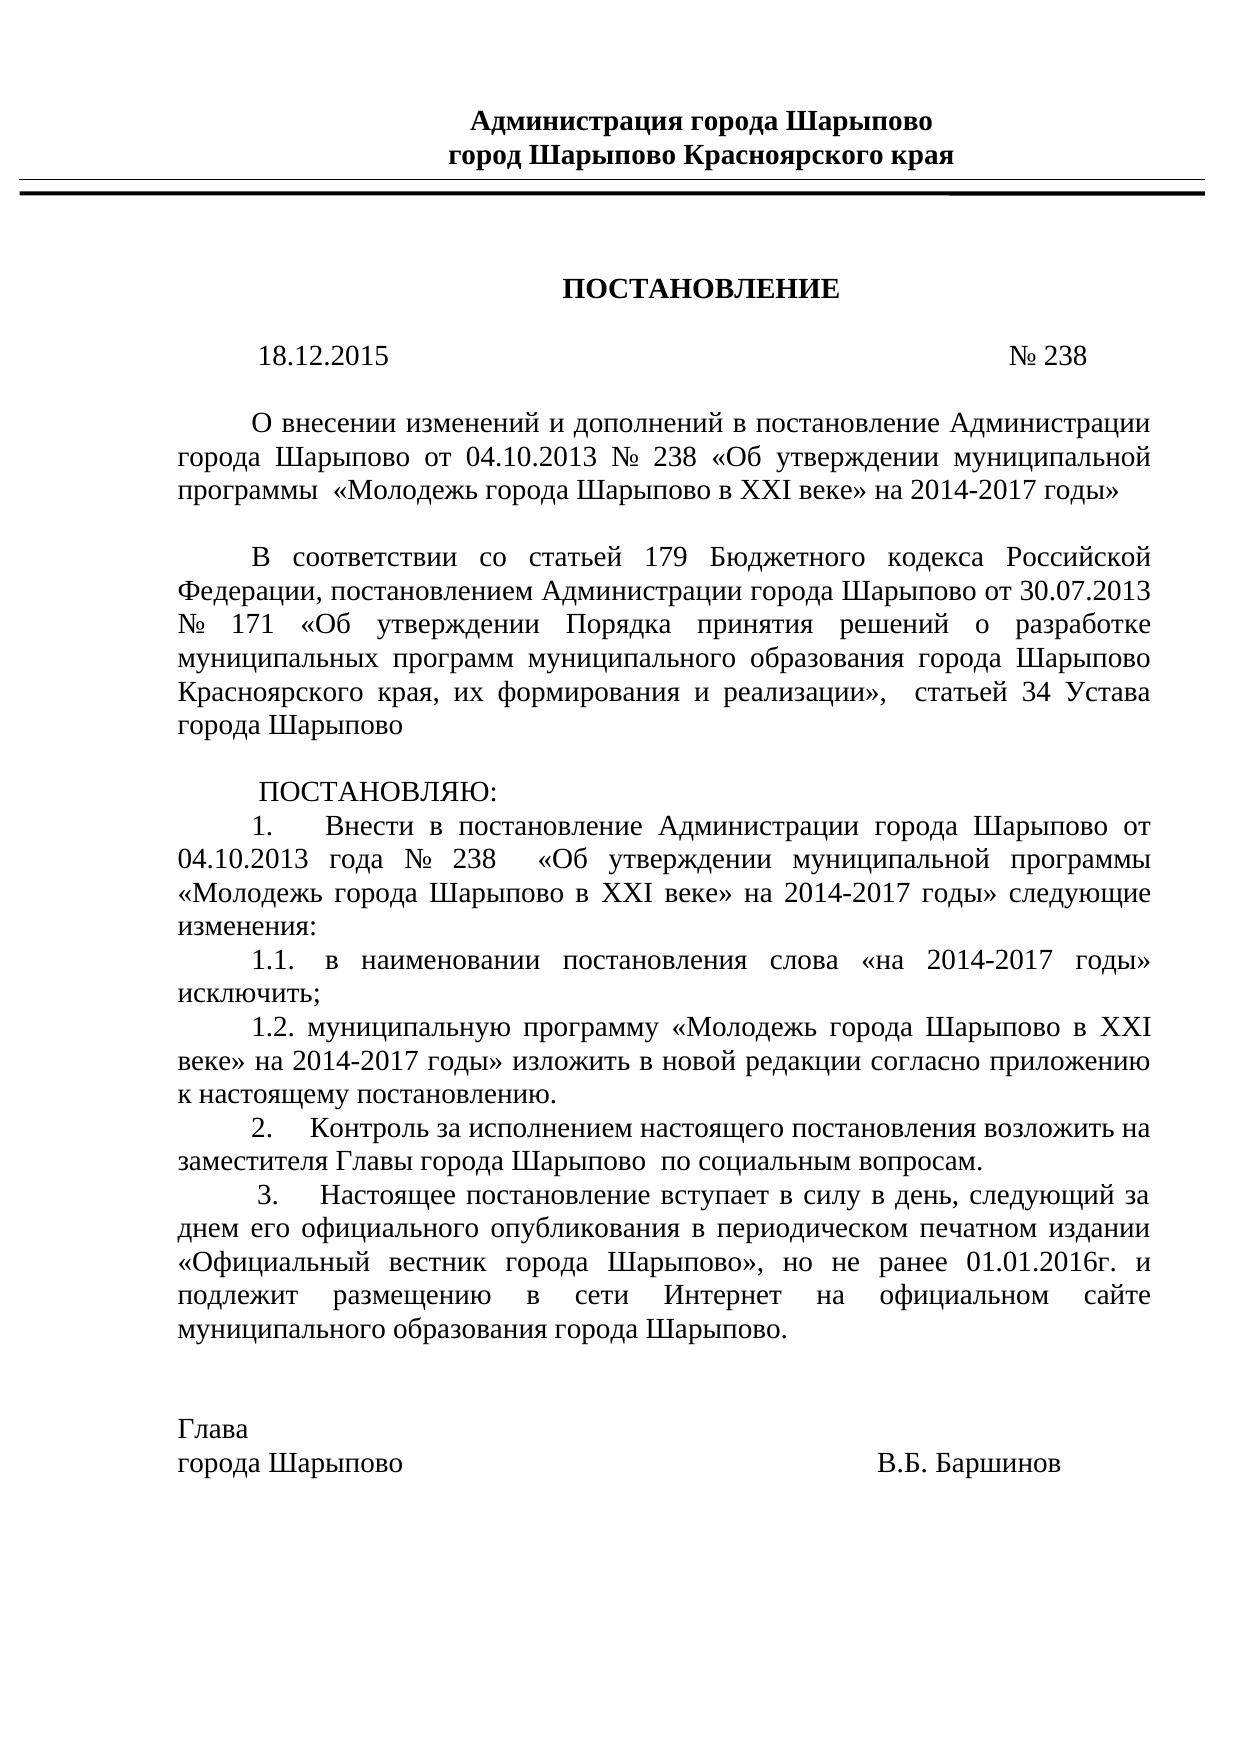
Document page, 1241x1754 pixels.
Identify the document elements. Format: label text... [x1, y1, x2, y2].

text 2. Контроль за исполнением настоящего постановления возложить на заместителя Главы города Шарыпово по социальным вопросам. [177, 1110, 1152, 1177]
text ПОСТАНОВЛЯЮ: [177, 774, 1152, 808]
list Внести в постановление Администрации города Шарыпово от 04.10.2013 года № 238 «Об утверждении муниципальной программы «Молодежь города Шарыпово в XXI веке» на 2014-2017 годы» следующие изменения: [177, 808, 1152, 942]
text 3. Настоящее постановление вступает в силу в день, следующий за днем его официального опубликования в периодическом печатном издании «Официальный вестник города Шарыпово», но не ранее 01.01.2016г. и подлежит размещению в сети Интернет на официальном сайте муниципального образования города Шарыпово. [177, 1177, 1152, 1344]
text В соответствии со статьей 179 Бюджетного кодекса Российской Федерации, постановлением Администрации города Шарыпово от 30.07.2013 № 171 «Об утверждении Порядка принятия решений о разработке муниципальных программ муниципального образования города Шарыпово Красноярского края, их формирования и реализации», статьей 34 Устава города Шарыпово [177, 539, 1152, 741]
text Глава [177, 1412, 1152, 1445]
text города Шарыпово В.Б. Баршинов [177, 1445, 1152, 1479]
text Администрация города Шарыпово [177, 103, 1152, 137]
text город Шарыпово Красноярского края [177, 137, 1152, 171]
list в наименовании постановления слова «на 2014-2017 годы» исключить; [177, 942, 1152, 1009]
text ПОСТАНОВЛЕНИЕ [177, 271, 1152, 305]
text 18.12.2015 № 238 [177, 338, 1152, 372]
text 1.2. муниципальную программу «Молодежь города Шарыпово в XXI веке» на 2014-2017 годы» изложить в новой редакции согласно приложению к настоящему постановлению. [177, 1009, 1152, 1110]
text О внесении изменений и дополнений в постановление Администрации города Шарыпово от 04.10.2013 № 238 «Об утверждении муниципальной программы «Молодежь города Шарыпово в XXI веке» на 2014-2017 годы» [177, 405, 1152, 506]
